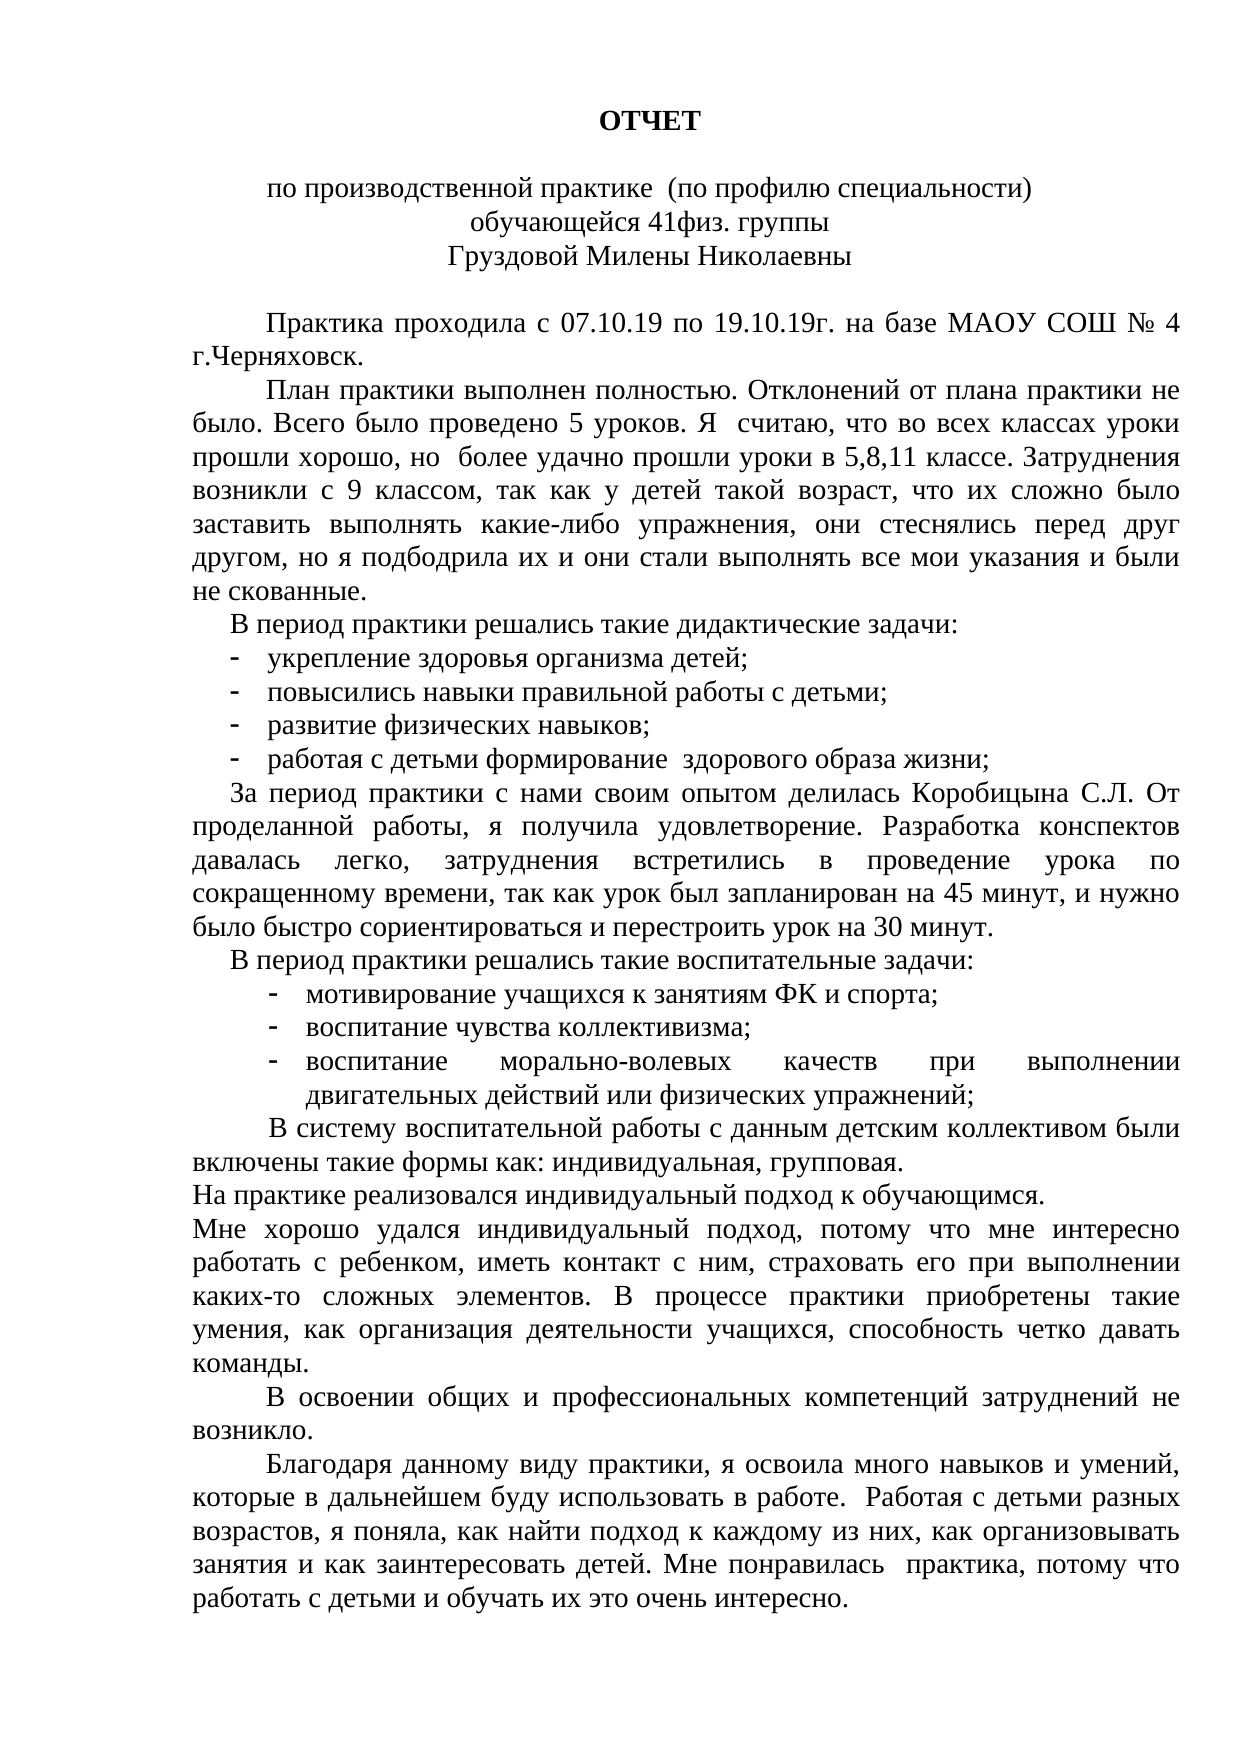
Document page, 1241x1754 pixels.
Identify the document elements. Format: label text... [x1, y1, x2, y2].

text В период практики решались такие воспитательные задачи: [193, 942, 1181, 976]
list В освоении общих и профессиональных компетенций затруднений не возникло. [192, 1379, 1181, 1446]
list воспитание чувства коллективизма; [268, 1009, 1181, 1043]
list развитие физических навыков; [229, 707, 1181, 741]
text ОТЧЕТ [118, 103, 1181, 137]
list мотивирование учащихся к занятиям ФК и спорта; [268, 976, 1181, 1009]
list повысились навыки правильной работы с детьми; [229, 674, 1181, 707]
list За период практики с нами своим опытом делилась Коробицына С.Л. От проделанной работы, я получила удовлетворение. Разработка конспектов давалась легко, затруднения встретились в проведение урока по сокращенному времени, так как урок был запланирован на 45 минут, и нужно было быстро сориентироваться и перестроить урок на 30 минут. [192, 775, 1181, 942]
list Благодаря данному виду практики, я освоила много навыков и умений, которые в дальнейшем буду использовать в работе. Работая с детьми разных возрастов, я поняла, как найти подход к каждому из них, как организовывать занятия и как заинтересовать детей. Мне понравилась практика, потому что работать с детьми и обучать их это очень интересно. [192, 1446, 1181, 1613]
list В период практики решались такие дидактические задачи: [192, 607, 1181, 640]
list укрепление здоровья организма детей; [229, 640, 1181, 674]
list Практика проходила с 07.10.19 по 19.10.19г. на базе МАОУ СОШ № 4 г.Черняховск. [192, 305, 1181, 372]
list На практике реализовался индивидуальный подход к обучающимся. [192, 1177, 1181, 1211]
text обучающейся 41физ. группы [118, 204, 1181, 238]
list воспитание морально-волевых качеств при выполнении двигательных действий или физических упражнений; [268, 1043, 1181, 1110]
list работая с детьми формирование здорового образа жизни; [229, 741, 1181, 775]
text по производственной практике (по профилю специальности) [118, 171, 1181, 204]
list План практики выполнен полностью. Отклонений от плана практики не было. Всего было проведено 5 уроков. Я считаю, что во всех классах уроки прошли хорошо, но более удачно прошли уроки в 5,8,11 классе. Затруднения возникли с 9 классом, так как у детей такой возраст, что их сложно было заставить выполнять какие-либо упражнения, они стеснялись перед друг другом, но я подбодрила их и они стали выполнять все мои указания и были не скованные. [192, 372, 1181, 607]
list Мне хорошо удался индивидуальный подход, потому что мне интересно работать с ребенком, иметь контакт с ним, страховать его при выполнении каких-то сложных элементов. В процессе практики приобретены такие умения, как организация деятельности учащихся, способность четко давать команды. [192, 1211, 1181, 1379]
text Груздовой Милены Николаевны [118, 238, 1181, 271]
text В систему воспитательной работы с данным детским коллективом были включены такие формы как: индивидуальная, групповая. [192, 1110, 1181, 1177]
